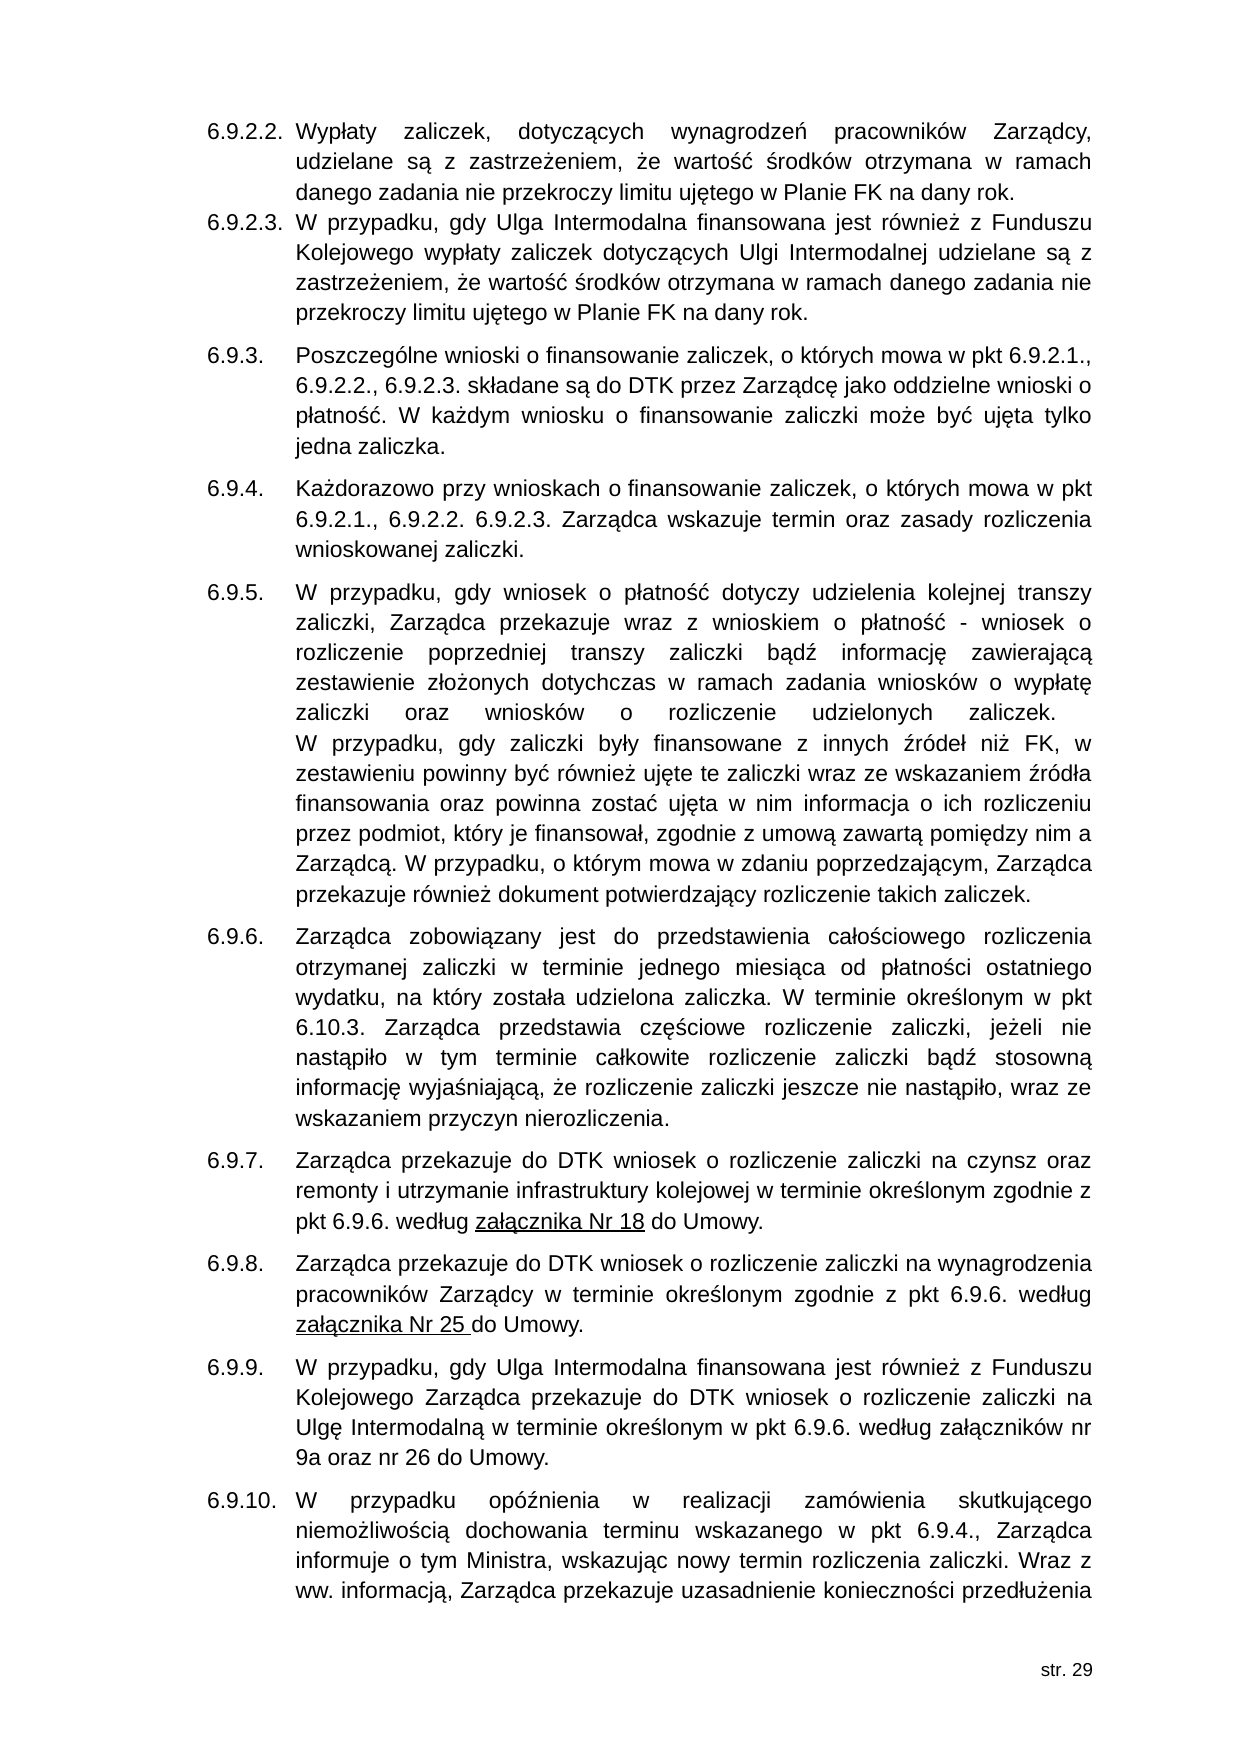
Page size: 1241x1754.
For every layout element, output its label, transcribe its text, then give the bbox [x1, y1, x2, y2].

list W przypadku, gdy Ulga Intermodalna finansowana jest również z Funduszu Kolejowego wypłaty zaliczek dotyczących Ulgi Intermodalnej udzielane są z zastrzeżeniem, że wartość środków otrzymana w ramach danego zadania nie przekroczy limitu ujętego w Planie FK na dany rok. [207, 209, 1092, 326]
list Zarządca przekazuje do DTK wniosek o rozliczenie zaliczki na czynsz oraz remonty i utrzymanie infrastruktury kolejowej w terminie określonym zgodnie z pkt 6.9.6. według załącznika Nr 18 do Umowy. [207, 1147, 1092, 1234]
list Poszczególne wnioski o finansowanie zaliczek, o których mowa w pkt 6.9.2.1., 6.9.2.2., 6.9.2.3. składane są do DTK przez Zarządcę jako oddzielne wnioski o płatność. W każdym wniosku o finansowanie zaliczki może być ujęta tylko jedna zaliczka. [207, 342, 1092, 459]
list W przypadku, gdy Ulga Intermodalna finansowana jest również z Funduszu Kolejowego Zarządca przekazuje do DTK wniosek o rozliczenie zaliczki na Ulgę Intermodalną w terminie określonym w pkt 6.9.6. według załączników nr 9a oraz nr 26 do Umowy. [207, 1353, 1092, 1471]
list Wypłaty zaliczek, dotyczących wynagrodzeń pracowników Zarządcy, udzielane są z zastrzeżeniem, że wartość środków otrzymana w ramach danego zadania nie przekroczy limitu ujętego w Planie FK na dany rok. [207, 118, 1092, 205]
list Zarządca przekazuje do DTK wniosek o rozliczenie zaliczki na wynagrodzenia pracowników Zarządcy w terminie określonym zgodnie z pkt 6.9.6. według załącznika Nr 25 do Umowy. [207, 1250, 1092, 1337]
list W przypadku, gdy wniosek o płatność dotyczy udzielenia kolejnej transzy zaliczki, Zarządca przekazuje wraz z wnioskiem o płatność - wniosek o rozliczenie poprzedniej transzy zaliczki bądź informację zawierającą zestawienie złożonych dotychczas w ramach zadania wniosków o wypłatę zaliczki oraz wniosków o rozliczenie udzielonych zaliczek. W przypadku, gdy zaliczki były finansowane z innych źródeł niż FK, w zestawieniu powinny być również ujęte te zaliczki wraz ze wskazaniem źródła finansowania oraz powinna zostać ujęta w nim informacja o ich rozliczeniu przez podmiot, który je finansował, zgodnie z umową zawartą pomiędzy nim a Zarządcą. W przypadku, o którym mowa w zdaniu poprzedzającym, Zarządca przekazuje również dokument potwierdzający rozliczenie takich zaliczek. [207, 578, 1092, 907]
list Zarządca zobowiązany jest do przedstawienia całościowego rozliczenia otrzymanej zaliczki w terminie jednego miesiąca od płatności ostatniego wydatku, na który została udzielona zaliczka. W terminie określonym w pkt 6.10.3. Zarządca przedstawia częściowe rozliczenie zaliczki, jeżeli nie nastąpiło w tym terminie całkowite rozliczenie zaliczki bądź stosowną informację wyjaśniającą, że rozliczenie zaliczki jeszcze nie nastąpiło, wraz ze wskazaniem przyczyn nierozliczenia. [207, 923, 1092, 1131]
list Każdorazowo przy wnioskach o finansowanie zaliczek, o których mowa w pkt 6.9.2.1., 6.9.2.2. 6.9.2.3. Zarządca wskazuje termin oraz zasady rozliczenia wnioskowanej zaliczki. [207, 475, 1092, 562]
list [207, 1487, 1092, 1604]
